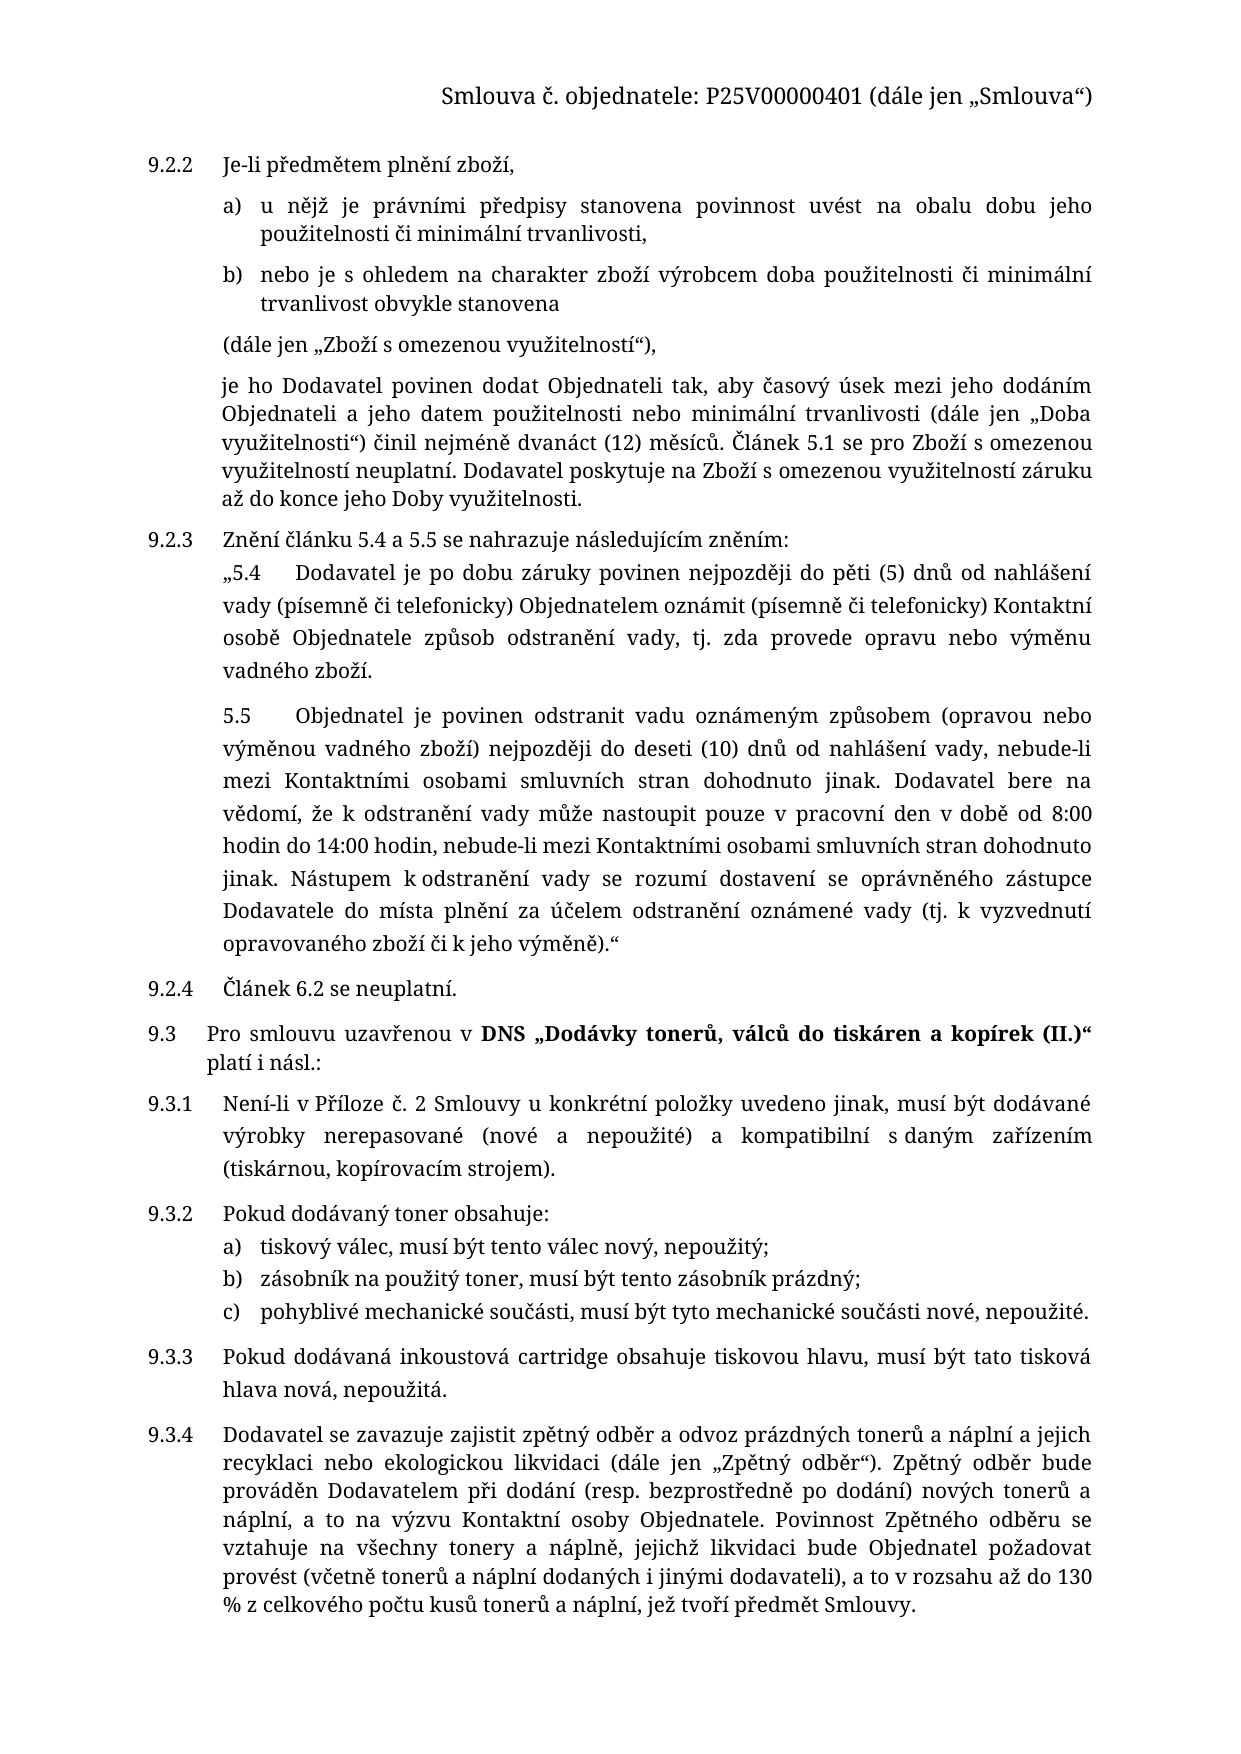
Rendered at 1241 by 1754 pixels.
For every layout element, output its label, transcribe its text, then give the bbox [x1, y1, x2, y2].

list Znění článku 5.4 a 5.5 se nahrazuje následujícím zněním: [148, 526, 1093, 554]
list tiskový válec, musí být tento válec nový, nepoužitý; [223, 1232, 1093, 1260]
list Pro smlouvu uzavřenou v DNS „Dodávky tonerů, válců do tiskáren a kopírek (II.)“ platí i násl.: [148, 1019, 1093, 1076]
list Je-li předmětem plnění zboží, [148, 150, 1093, 179]
list pohyblivé mechanické součásti, musí být tyto mechanické součásti nové, nepoužité. [223, 1297, 1093, 1325]
list Není-li v Příloze č. 2 Smlouvy u konkrétní položky uvedeno jinak, musí být dodávané výrobky nerepasované (nové a nepoužité) a kompatibilní s daným zařízením (tiskárnou, kopírovacím strojem). [148, 1089, 1093, 1182]
list Článek 6.2 se neuplatní. [148, 974, 1093, 1003]
list Pokud dodávaný toner obsahuje: [148, 1199, 1093, 1228]
list u nějž je právními předpisy stanovena povinnost uvést na obalu dobu jeho použitelnosti či minimální trvanlivosti, [223, 191, 1093, 248]
text (dále jen „Zboží s omezenou využitelností“), [223, 330, 1093, 358]
list nebo je s ohledem na charakter zboží výrobcem doba použitelnosti či minimální trvanlivost obvykle stanovena [223, 261, 1093, 317]
list „5.4 Dodavatel je po dobu záruky povinen nejpozději do pěti (5) dnů od nahlášení vady (písemně či telefonicky) Objednatelem oznámit (písemně či telefonicky) Kontaktní osobě Objednatele způsob odstranění vady, tj. zda provede opravu nebo výměnu vadného zboží. [223, 558, 1093, 684]
text je ho Dodavatel povinen dodat Objednateli tak, aby časový úsek mezi jeho dodáním Objednateli a jeho datem použitelnosti nebo minimální trvanlivosti (dále jen „Doba využitelnosti“) činil nejméně dvanáct (12) měsíců. Článek 5.1 se pro Zboží s omezenou využitelností neuplatní. Dodavatel poskytuje na Zboží s omezenou využitelností záruku až do konce jeho Doby využitelnosti. [221, 371, 1093, 513]
list 5.5 Objednatel je povinen odstranit vadu oznámeným způsobem (opravou nebo výměnou vadného zboží) nejpozději do deseti (10) dnů od nahlášení vady, nebude-li mezi Kontaktními osobami smluvních stran dohodnuto jinak. Dodavatel bere na vědomí, že k odstranění vady může nastoupit pouze v pracovní den v době od 8:00 hodin do 14:00 hodin, nebude-li mezi Kontaktními osobami smluvních stran dohodnuto jinak. Nástupem k odstranění vady se rozumí dostavení se oprávněného zástupce Dodavatele do místa plnění za účelem odstranění oznámené vady (tj. k vyzvednutí opravovaného zboží či k jeho výměně).“ [223, 701, 1093, 958]
list zásobník na použitý toner, musí být tento zásobník prázdný; [223, 1264, 1093, 1293]
list Dodavatel se zavazuje zajistit zpětný odběr a odvoz prázdných tonerů a náplní a jejich recyklaci nebo ekologickou likvidaci (dále jen „Zpětný odběr“). Zpětný odběr bude prováděn Dodavatelem při dodání (resp. bezprostředně po dodání) nových tonerů a náplní, a to na výzvu Kontaktní osoby Objednatele. Povinnost Zpětného odběru se vztahuje na všechny tonery a náplně, jejichž likvidaci bude Objednatel požadovat provést (včetně tonerů a náplní dodaných i jinými dodavateli), a to v rozsahu až do 130 % z celkového počtu kusů tonerů a náplní, jež tvoří předmět Smlouvy. [148, 1420, 1093, 1619]
list Pokud dodávaná inkoustová cartridge obsahuje tiskovou hlavu, musí být tato tisková hlava nová, nepoužitá. [148, 1342, 1093, 1403]
